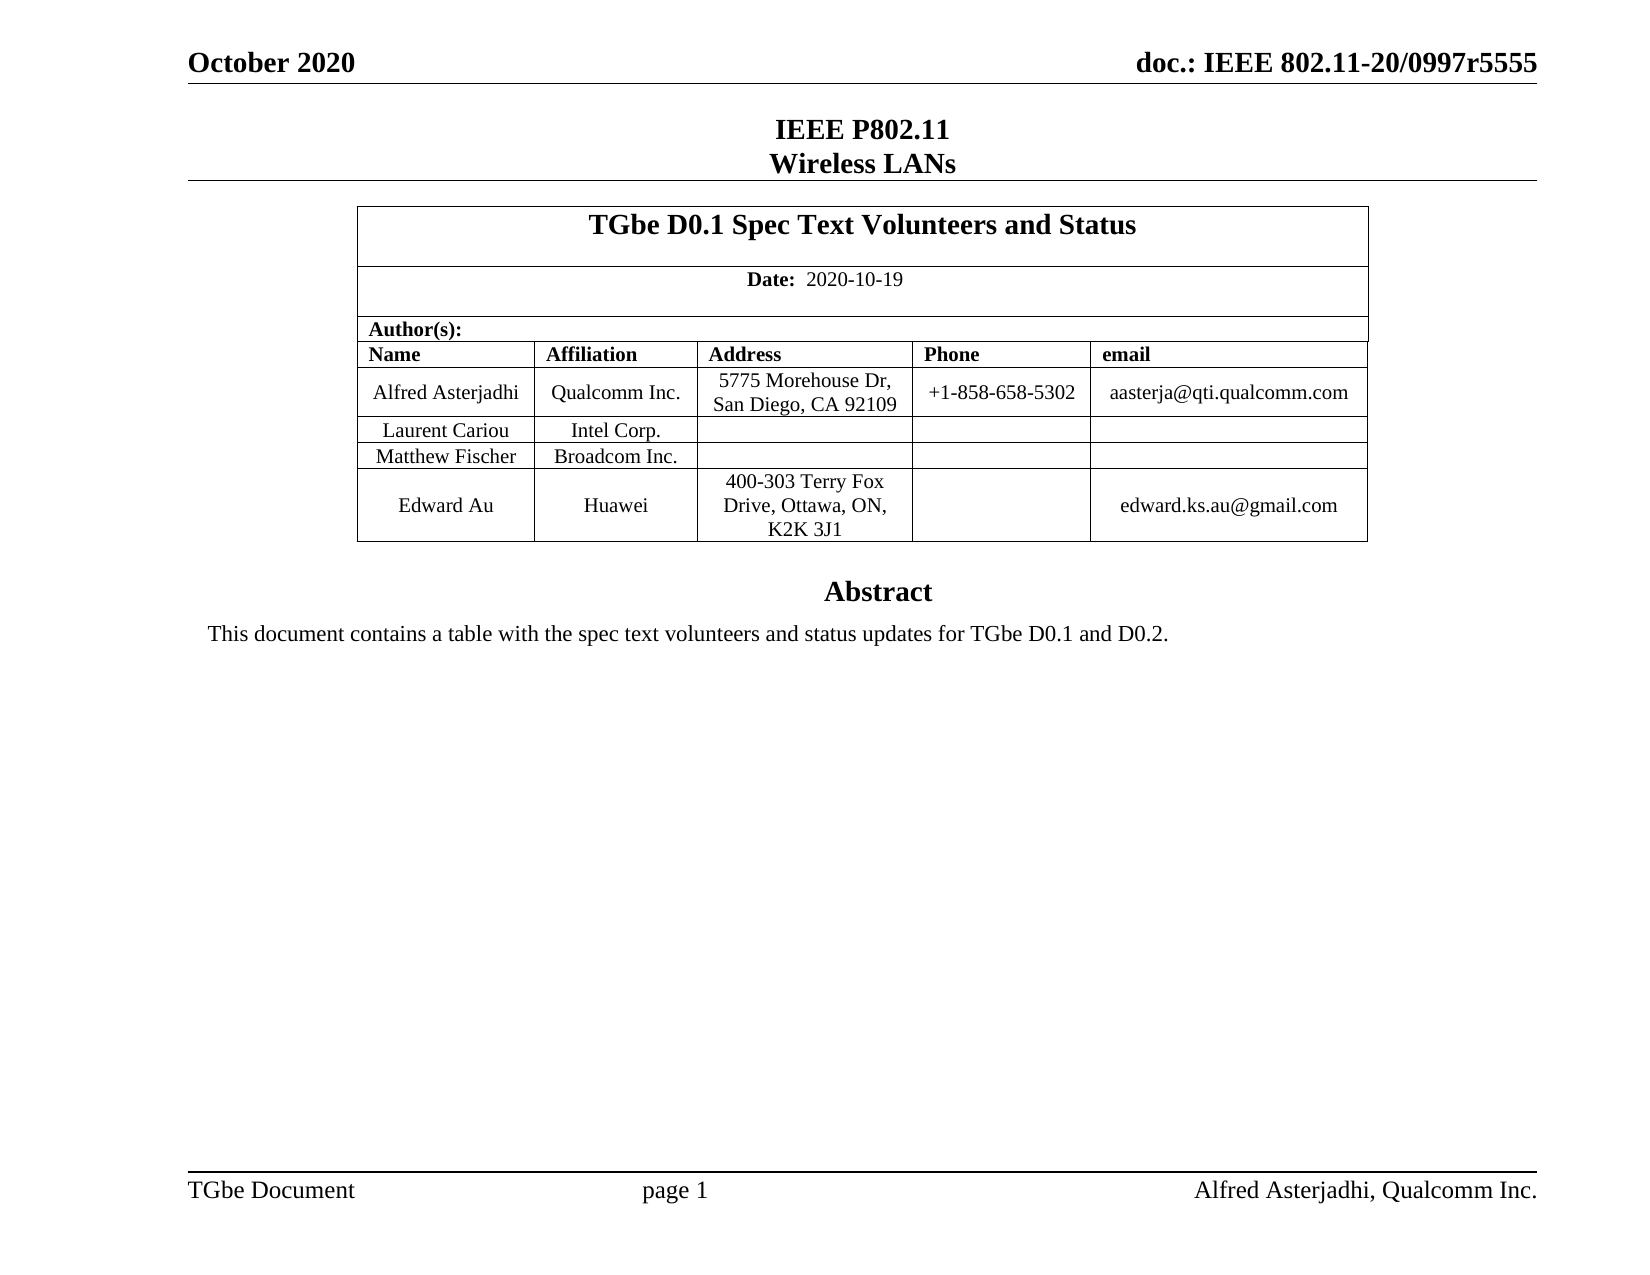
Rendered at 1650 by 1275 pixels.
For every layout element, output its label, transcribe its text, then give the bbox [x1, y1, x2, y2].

table_cell Address [698, 342, 912, 367]
table_cell [913, 443, 1090, 468]
table_cell [913, 417, 1090, 442]
table_cell [698, 443, 912, 468]
table_cell aasterja@qti.qualcomm.com [1091, 368, 1367, 416]
table_cell 400-303 Terry Fox Drive, Ottawa, ON, K2K 3J1 [698, 469, 912, 541]
table_cell 5775 Morehouse Dr, San Diego, CA 92109 [698, 368, 912, 416]
table_cell Intel Corp. [535, 417, 697, 442]
text IEEE P802.11 Wireless LANs [187, 112, 1537, 181]
table_cell Matthew Fischer [358, 443, 534, 468]
table_cell Laurent Cariou [358, 417, 534, 442]
table_cell Alfred Asterjadhi [358, 368, 534, 416]
table_cell [913, 469, 1090, 541]
table_cell email [1091, 342, 1367, 367]
table_cell Huawei [535, 469, 697, 541]
table_cell Affiliation [535, 342, 697, 367]
table_cell Date: 2020-10-19 [358, 267, 1368, 316]
table_cell [1091, 443, 1367, 468]
table_cell Edward Au [358, 469, 534, 541]
table_cell Broadcom Inc. [535, 443, 697, 468]
table_cell Author(s): [358, 317, 1368, 341]
table_cell Phone [913, 342, 1090, 367]
table_cell Name [358, 342, 534, 367]
table_cell edward.ks.au@gmail.com [1091, 469, 1367, 541]
table_cell +1-858-658-5302 [913, 368, 1090, 416]
table_cell [698, 417, 912, 442]
table_cell Qualcomm Inc. [535, 368, 697, 416]
table_header TGbe D0.1 Spec Text Volunteers and Status [358, 207, 1368, 266]
table_cell [1091, 417, 1367, 442]
